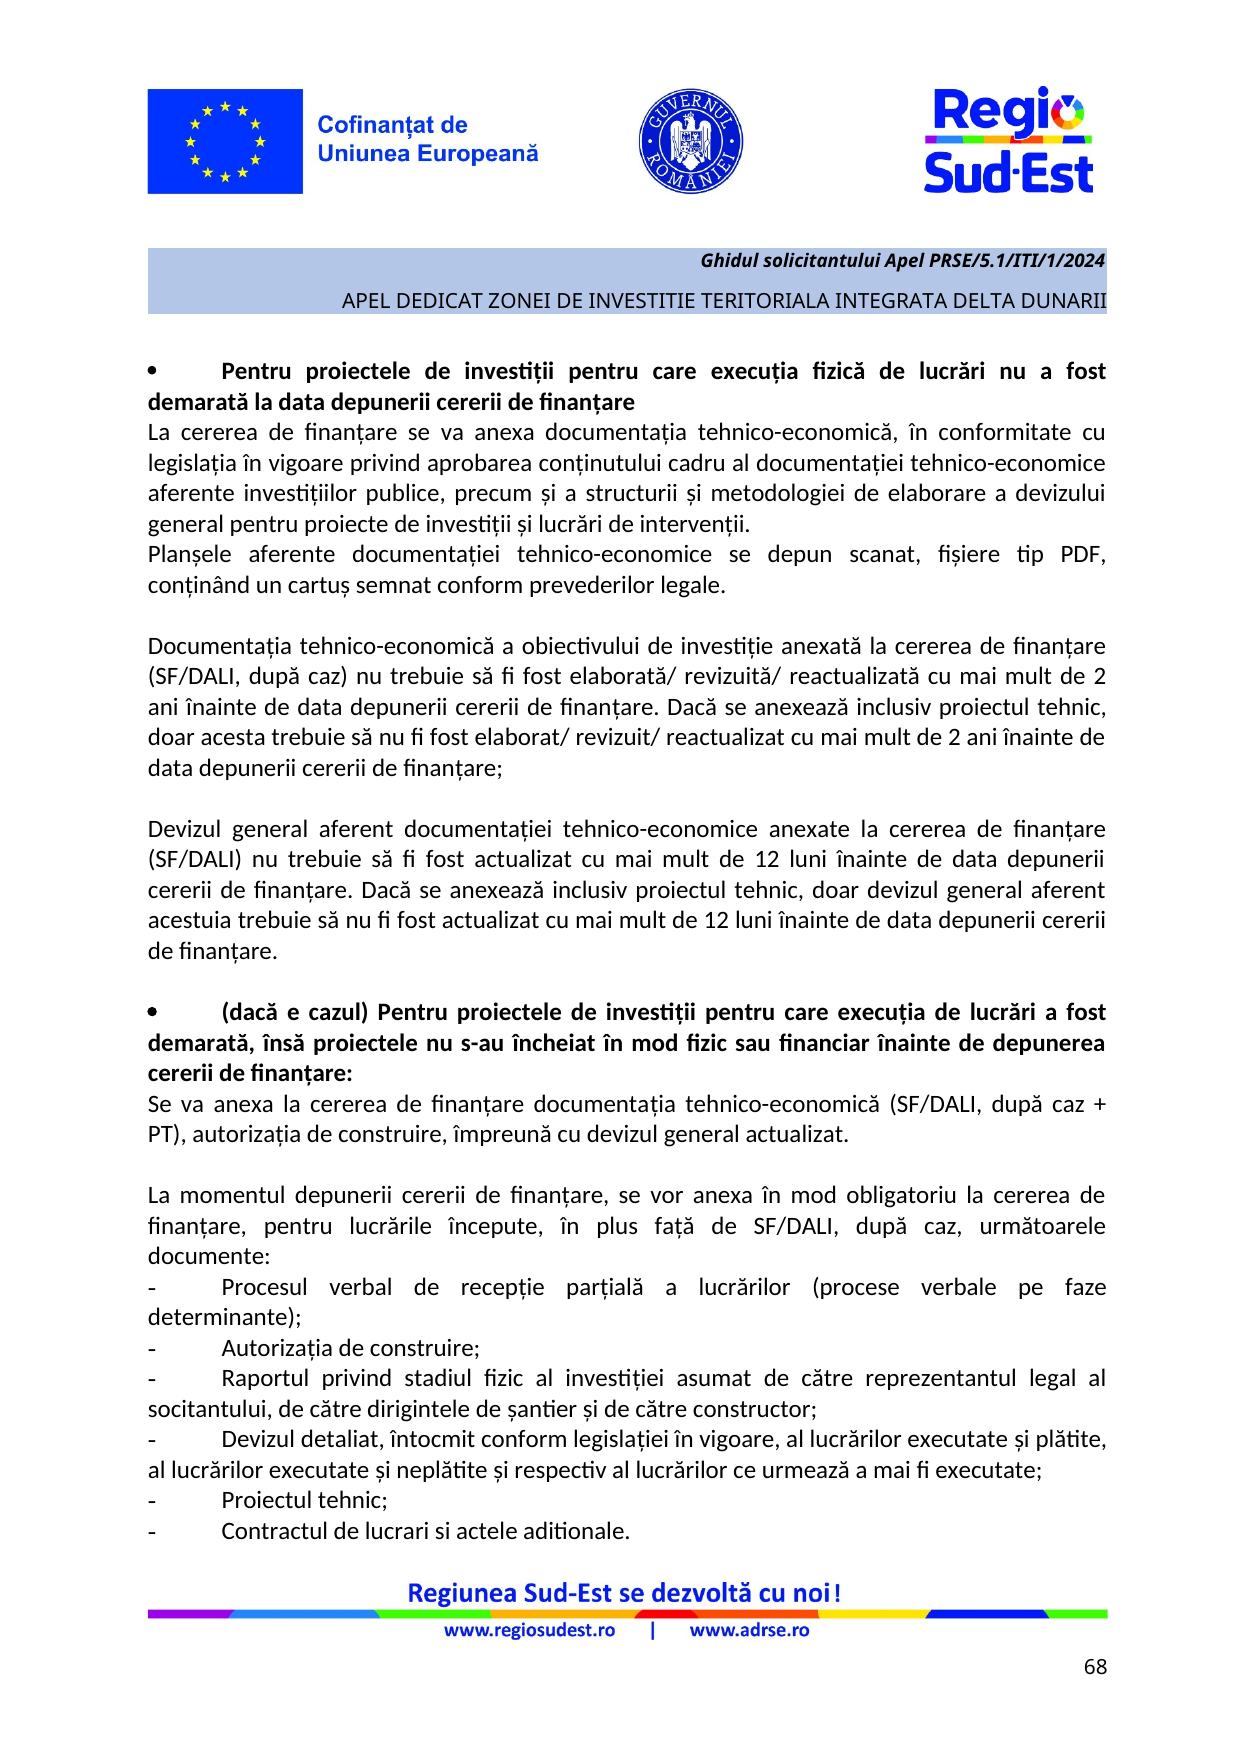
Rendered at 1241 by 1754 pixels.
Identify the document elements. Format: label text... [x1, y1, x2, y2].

text Devizul general aferent documentației tehnico-economice anexate la cererea de finanțare (SF/DALI) nu trebuie să fi fost actualizat cu mai mult de 12 luni înainte de data depunerii cererii de finanţare. Dacă se anexează inclusiv proiectul tehnic, doar devizul general aferent acestuia trebuie să nu fi fost actualizat cu mai mult de 12 luni înainte de data depunerii cererii de finanțare. [148, 813, 1107, 966]
list Devizul detaliat, întocmit conform legislaţiei în vigoare, al lucrărilor executate şi plătite, al lucrărilor executate şi neplătite şi respectiv al lucrărilor ce urmează a mai fi executate; [148, 1423, 1107, 1484]
picture [147, 1582, 1108, 1640]
text Planșele aferente documentației tehnico-economice se depun scanat, fișiere tip PDF, conținând un cartuș semnat conform prevederilor legale. [148, 538, 1107, 599]
text Se va anexa la cererea de finanțare documentaţia tehnico-economică (SF/DALI, după caz + PT), autorizația de construire, împreună cu devizul general actualizat. [148, 1088, 1107, 1149]
list Raportul privind stadiul fizic al investiţiei asumat de către reprezentantul legal al socitantului, de către dirigintele de şantier şi de către constructor; [148, 1362, 1107, 1423]
text La momentul depunerii cererii de finanțare, se vor anexa în mod obligatoriu la cererea de finanțare, pentru lucrările începute, în plus față de SF/DALI, după caz, următoarele documente: [148, 1179, 1107, 1271]
list (dacă e cazul) Pentru proiectele de investiţii pentru care execuţia de lucrări a fost demarată, însă proiectele nu s-au încheiat în mod fizic sau financiar înainte de depunerea cererii de finanțare: [148, 996, 1107, 1088]
text Documentaţia tehnico-economică a obiectivului de investiție anexată la cererea de finanțare (SF/DALI, după caz) nu trebuie să fi fost elaborată/ revizuită/ reactualizată cu mai mult de 2 ani înainte de data depunerii cererii de finanţare. Dacă se anexează inclusiv proiectul tehnic, doar acesta trebuie să nu fi fost elaborat/ revizuit/ reactualizat cu mai mult de 2 ani înainte de data depunerii cererii de finanţare; [148, 630, 1107, 782]
list Proiectul tehnic; [148, 1484, 1107, 1515]
list Contractul de lucrari si actele aditionale. [148, 1515, 1107, 1546]
text La cererea de finanțare se va anexa documentația tehnico-economică, în conformitate cu legislația în vigoare privind aprobarea conținutului cadru al documentației tehnico-economice aferente investițiilor publice, precum și a structurii și metodologiei de elaborare a devizului general pentru proiecte de investiții și lucrări de intervenții. [148, 416, 1107, 538]
list Pentru proiectele de investiţii pentru care execuţia fizică de lucrări nu a fost demarată la data depunerii cererii de finanţare [148, 355, 1107, 416]
list Procesul verbal de recepţie parţială a lucrărilor (procese verbale pe faze determinante); [148, 1271, 1107, 1332]
picture [147, 86, 1093, 195]
list Autorizaţia de construire; [148, 1332, 1107, 1362]
